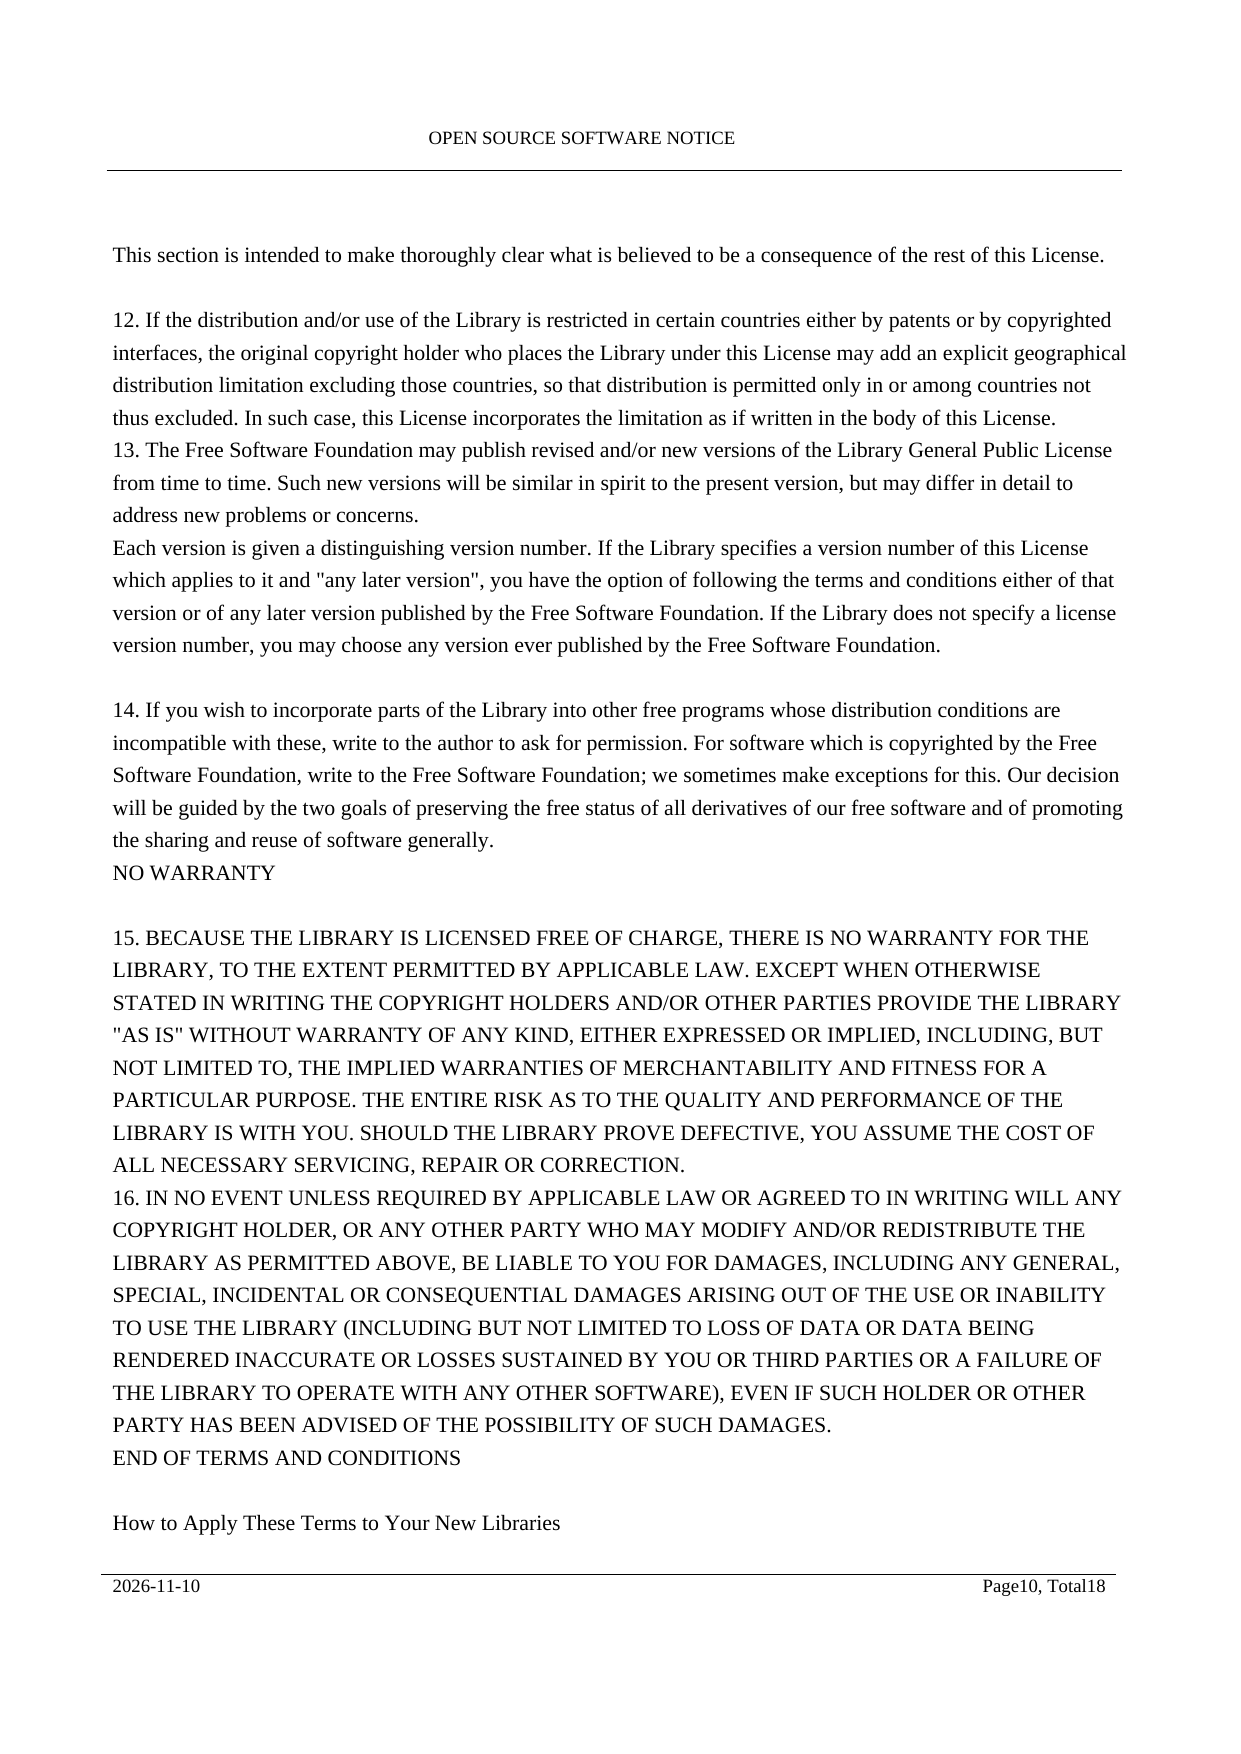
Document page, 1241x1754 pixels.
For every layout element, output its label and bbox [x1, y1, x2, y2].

text [112, 206, 1128, 1539]
